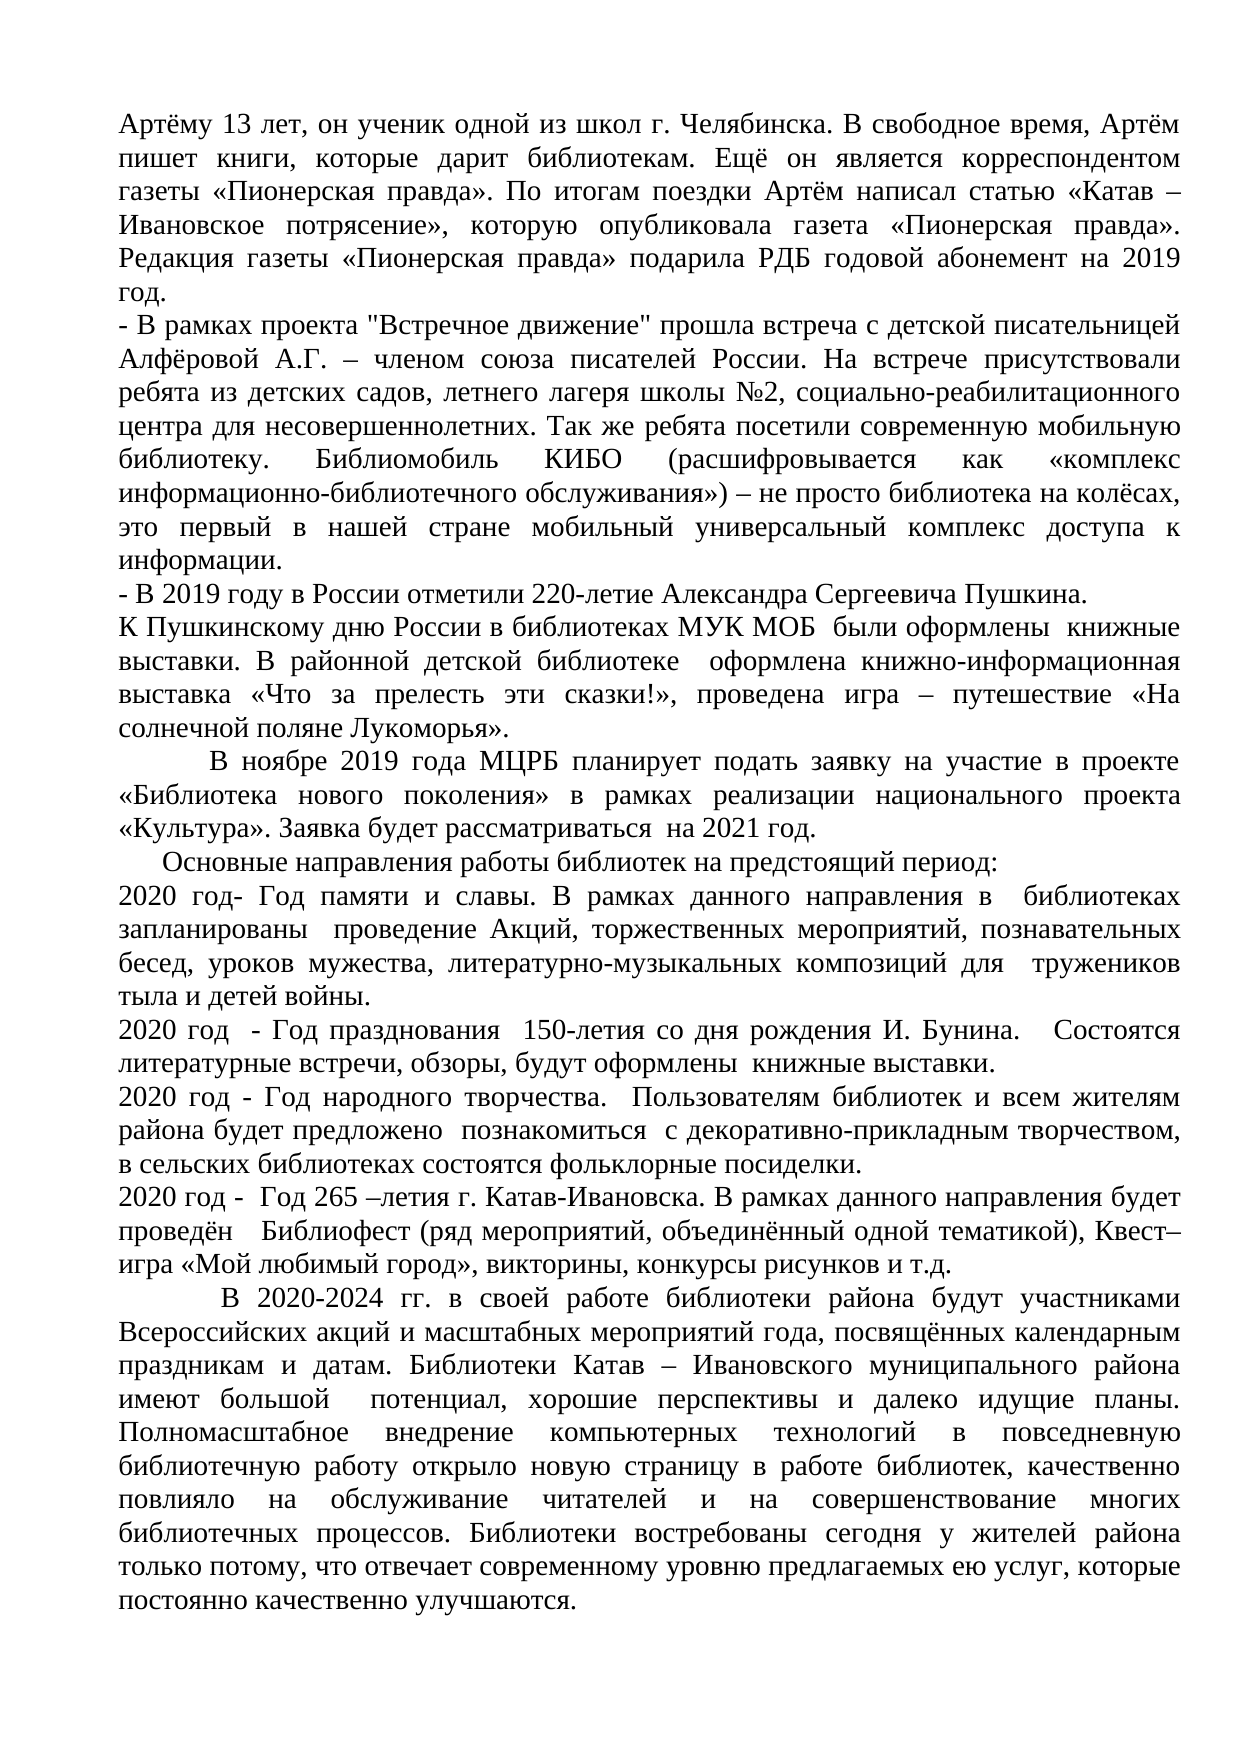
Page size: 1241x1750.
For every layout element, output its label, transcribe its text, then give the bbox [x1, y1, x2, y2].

text 2020 год - Год 265 –летия г. Катав-Ивановска. В рамках данного направления будет проведён Библиофест (ряд мероприятий, объединённый одной тематикой), Квест–игра «Мой любимый город», викторины, конкурсы рисунков и т.д. [118, 1179, 1182, 1280]
text Основные направления работы библиотек на предстоящий период: [118, 844, 1182, 878]
text К Пушкинскому дню России в библиотеках МУК МОБ были оформлены книжные выставки. В районной детской библиотеке оформлена книжно-информационная выставка «Что за прелесть эти сказки!», проведена игра – путешествие «На солнечной поляне Лукоморья». [118, 609, 1182, 743]
text Артёму 13 лет, он ученик одной из школ г. Челябинска. В свободное время, Артём пишет книги, которые дарит библиотекам. Ещё он является корреспондентом газеты «Пионерская правда». По итогам поездки Артём написал статью «Катав – Ивановское потрясение», которую опубликовала газета «Пионерская правда». Редакция газеты «Пионерская правда» подарила РДБ годовой абонемент на 2019 год. [118, 106, 1182, 307]
text 2020 год- Год памяти и славы. В рамках данного направления в библиотеках запланированы проведение Акций, торжественных мероприятий, познавательных бесед, уроков мужества, литературно-музыкальных композиций для тружеников тыла и детей войны. [118, 878, 1182, 1012]
text 2020 год - Год народного творчества. Пользователям библиотек и всем жителям района будет предложено познакомиться с декоративно-прикладным творчеством, в сельских библиотеках состоятся фольклорные посиделки. [118, 1079, 1182, 1179]
text - В рамках проекта "Встречное движение" прошла встреча с детской писательницей Алфёровой А.Г. – членом союза писателей России. На встрече присутствовали ребята из детских садов, летнего лагеря школы №2, социально-реабилитационного центра для несовершеннолетних. Так же ребята посетили современную мобильную библиотеку. Библиомобиль КИБО (расшифровывается как «комплекс информационно-библиотечного обслуживания») – не просто библиотека на колёсах, это первый в нашей стране мобильный универсальный комплекс доступа к информации. [118, 307, 1182, 576]
text - В 2019 году в России отметили 220-летие Александра Сергеевича Пушкина. [118, 576, 1182, 609]
text В 2020-2024 гг. в своей работе библиотеки района будут участниками Всероссийских акций и масштабных мероприятий года, посвящённых календарным праздникам и датам. Библиотеки Катав – Ивановского муниципального района имеют большой потенциал, хорошие перспективы и далеко идущие планы. Полномасштабное внедрение компьютерных технологий в повседневную библиотечную работу открыло новую страницу в работе библиотек, качественно повлияло на обслуживание читателей и на совершенствование многих библиотечных процессов. Библиотеки востребованы сегодня у жителей района только потому, что отвечает современному уровню предлагаемых ею услуг, которые постоянно качественно улучшаются. [118, 1280, 1182, 1616]
text 2020 год - Год празднования 150-летия со дня рождения И. Бунина. Состоятся литературные встречи, обзоры, будут оформлены книжные выставки. [118, 1012, 1182, 1079]
text В ноябре 2019 года МЦРБ планирует подать заявку на участие в проекте «Библиотека нового поколения» в рамках реализации национального проекта «Культура». Заявка будет рассматриваться на 2021 год. [118, 743, 1182, 844]
